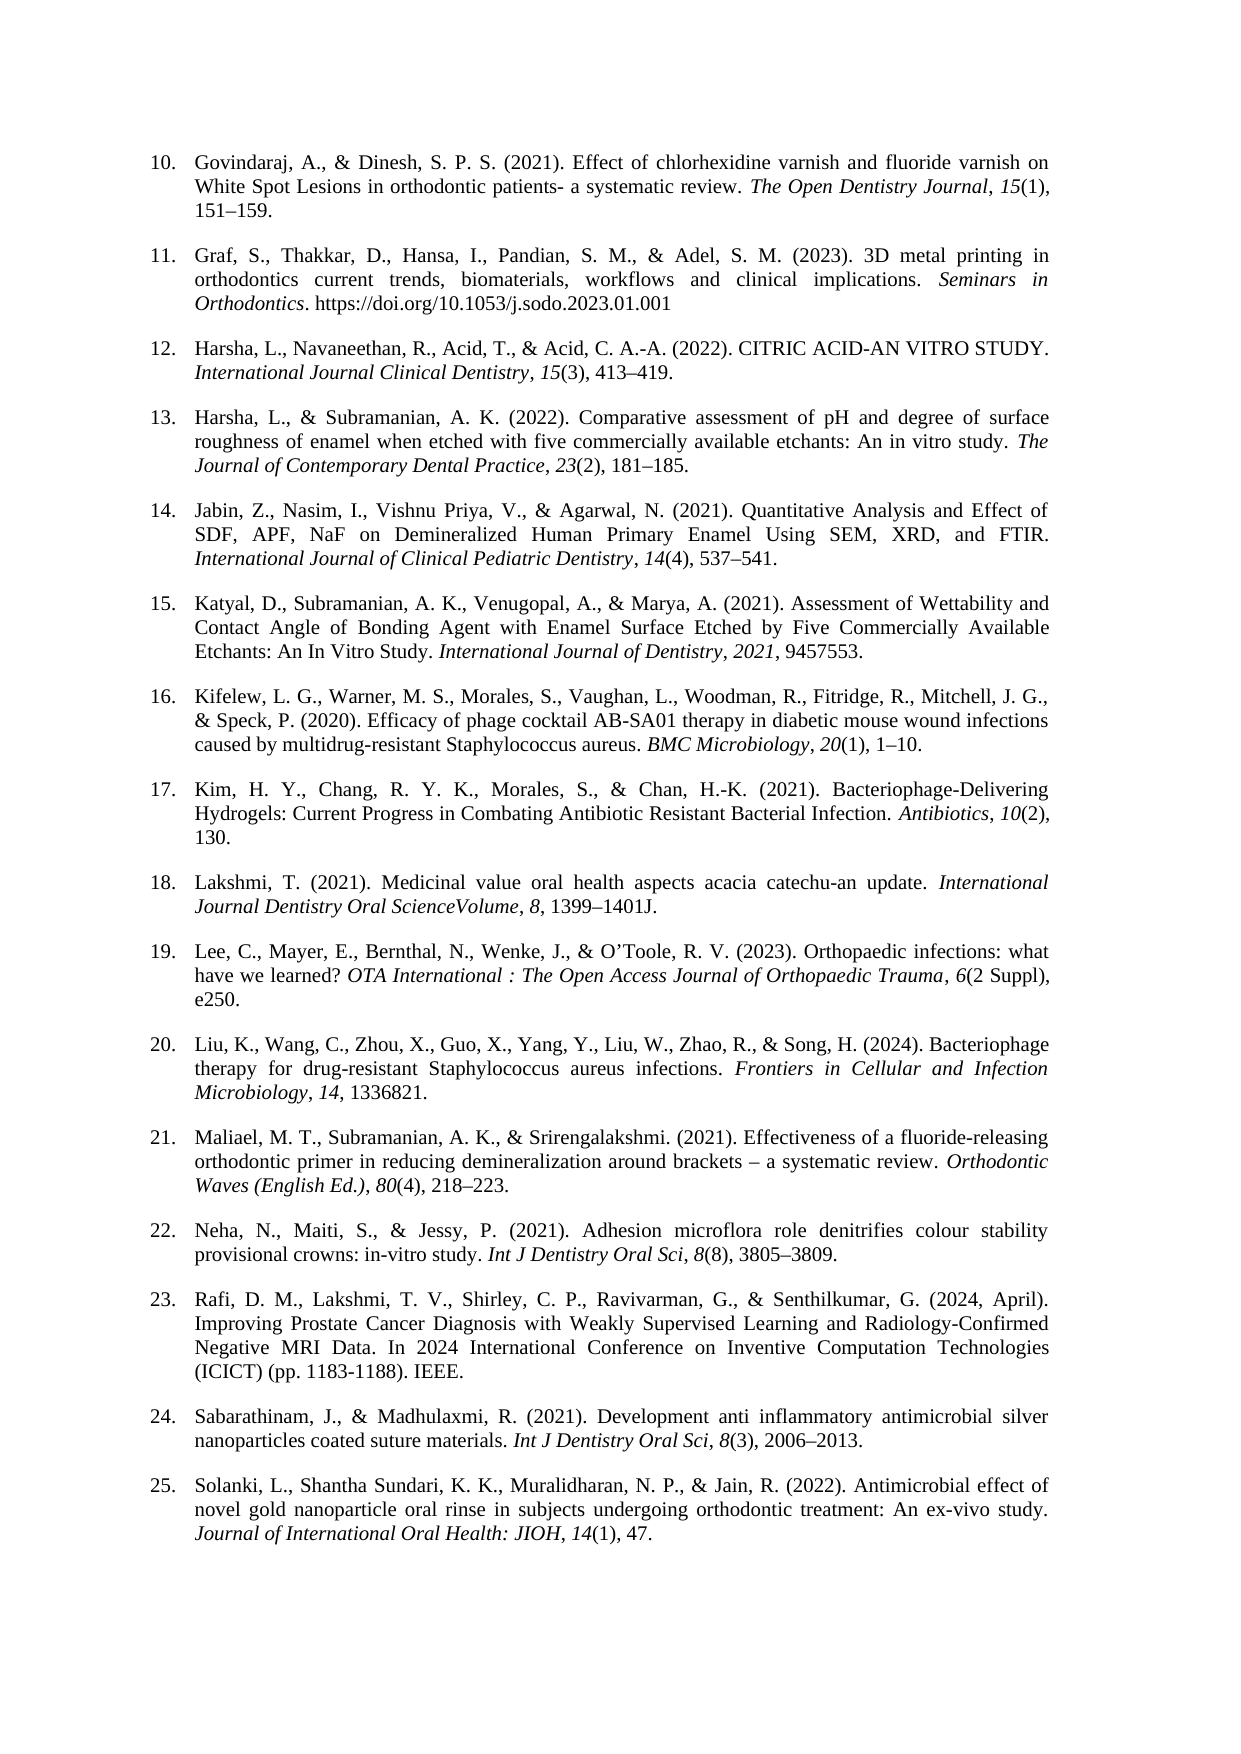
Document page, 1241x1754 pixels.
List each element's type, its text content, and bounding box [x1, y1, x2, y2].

text Harsha, L., Navaneethan, R., Acid, T., & Acid, C. A.-A. (2022). CITRIC ACID-AN VITRO STUDY. International Journal Clinical Dentistry, 15(3), 413–419. [150, 336, 1050, 384]
text Katyal, D., Subramanian, A. K., Venugopal, A., & Marya, A. (2021). Assessment of Wettability and Contact Angle of Bonding Agent with Enamel Surface Etched by Five Commercially Available Etchants: An In Vitro Study. International Journal of Dentistry, 2021, 9457553. [150, 591, 1050, 663]
text Liu, K., Wang, C., Zhou, X., Guo, X., Yang, Y., Liu, W., Zhao, R., & Song, H. (2024). Bacteriophage therapy for drug-resistant Staphylococcus aureus infections. Frontiers in Cellular and Infection Microbiology, 14, 1336821. [150, 1032, 1050, 1104]
text Harsha, L., & Subramanian, A. K. (2022). Comparative assessment of pH and degree of surface roughness of enamel when etched with five commercially available etchants: An in vitro study. The Journal of Contemporary Dental Practice, 23(2), 181–185. [150, 405, 1050, 477]
text Graf, S., Thakkar, D., Hansa, I., Pandian, S. M., & Adel, S. M. (2023). 3D metal printing in orthodontics current trends, biomaterials, workflows and clinical implications. Seminars in Orthodontics. https://doi.org/10.1053/j.sodo.2023.01.001 [150, 243, 1050, 315]
text Kifelew, L. G., Warner, M. S., Morales, S., Vaughan, L., Woodman, R., Fitridge, R., Mitchell, J. G., & Speck, P. (2020). Efficacy of phage cocktail AB-SA01 therapy in diabetic mouse wound infections caused by multidrug-resistant Staphylococcus aureus. BMC Microbiology, 20(1), 1–10. [150, 684, 1050, 756]
text Lakshmi, T. (2021). Medicinal value oral health aspects acacia catechu-an update. International Journal Dentistry Oral ScienceVolume, 8, 1399–1401J. [150, 870, 1050, 918]
text Neha, N., Maiti, S., & Jessy, P. (2021). Adhesion microflora role denitrifies colour stability provisional crowns: in-vitro study. Int J Dentistry Oral Sci, 8(8), 3805–3809. [150, 1218, 1050, 1266]
text Sabarathinam, J., & Madhulaxmi, R. (2021). Development anti inflammatory antimicrobial silver nanoparticles coated suture materials. Int J Dentistry Oral Sci, 8(3), 2006–2013. [150, 1404, 1050, 1452]
text Maliael, M. T., Subramanian, A. K., & Srirengalakshmi. (2021). Effectiveness of a fluoride-releasing orthodontic primer in reducing demineralization around brackets – a systematic review. Orthodontic Waves (English Ed.), 80(4), 218–223. [150, 1125, 1050, 1197]
text Lee, C., Mayer, E., Bernthal, N., Wenke, J., & O’Toole, R. V. (2023). Orthopaedic infections: what have we learned? OTA International : The Open Access Journal of Orthopaedic Trauma, 6(2 Suppl), e250. [150, 939, 1050, 1011]
text Govindaraj, A., & Dinesh, S. P. S. (2021). Effect of chlorhexidine varnish and fluoride varnish on White Spot Lesions in orthodontic patients- a systematic review. The Open Dentistry Journal, 15(1), 151–159. [150, 150, 1050, 222]
text Rafi, D. M., Lakshmi, T. V., Shirley, C. P., Ravivarman, G., & Senthilkumar, G. (2024, April). Improving Prostate Cancer Diagnosis with Weakly Supervised Learning and Radiology-Confirmed Negative MRI Data. In 2024 International Conference on Inventive Computation Technologies (ICICT) (pp. 1183-1188). IEEE. [150, 1287, 1050, 1383]
text Jabin, Z., Nasim, I., Vishnu Priya, V., & Agarwal, N. (2021). Quantitative Analysis and Effect of SDF, APF, NaF on Demineralized Human Primary Enamel Using SEM, XRD, and FTIR. International Journal of Clinical Pediatric Dentistry, 14(4), 537–541. [150, 498, 1050, 570]
text Kim, H. Y., Chang, R. Y. K., Morales, S., & Chan, H.-K. (2021). Bacteriophage-Delivering Hydrogels: Current Progress in Combating Antibiotic Resistant Bacterial Infection. Antibiotics, 10(2), 130. [150, 777, 1050, 849]
text Solanki, L., Shantha Sundari, K. K., Muralidharan, N. P., & Jain, R. (2022). Antimicrobial effect of novel gold nanoparticle oral rinse in subjects undergoing orthodontic treatment: An ex-vivo study. Journal of International Oral Health: JIOH, 14(1), 47. [150, 1473, 1050, 1545]
